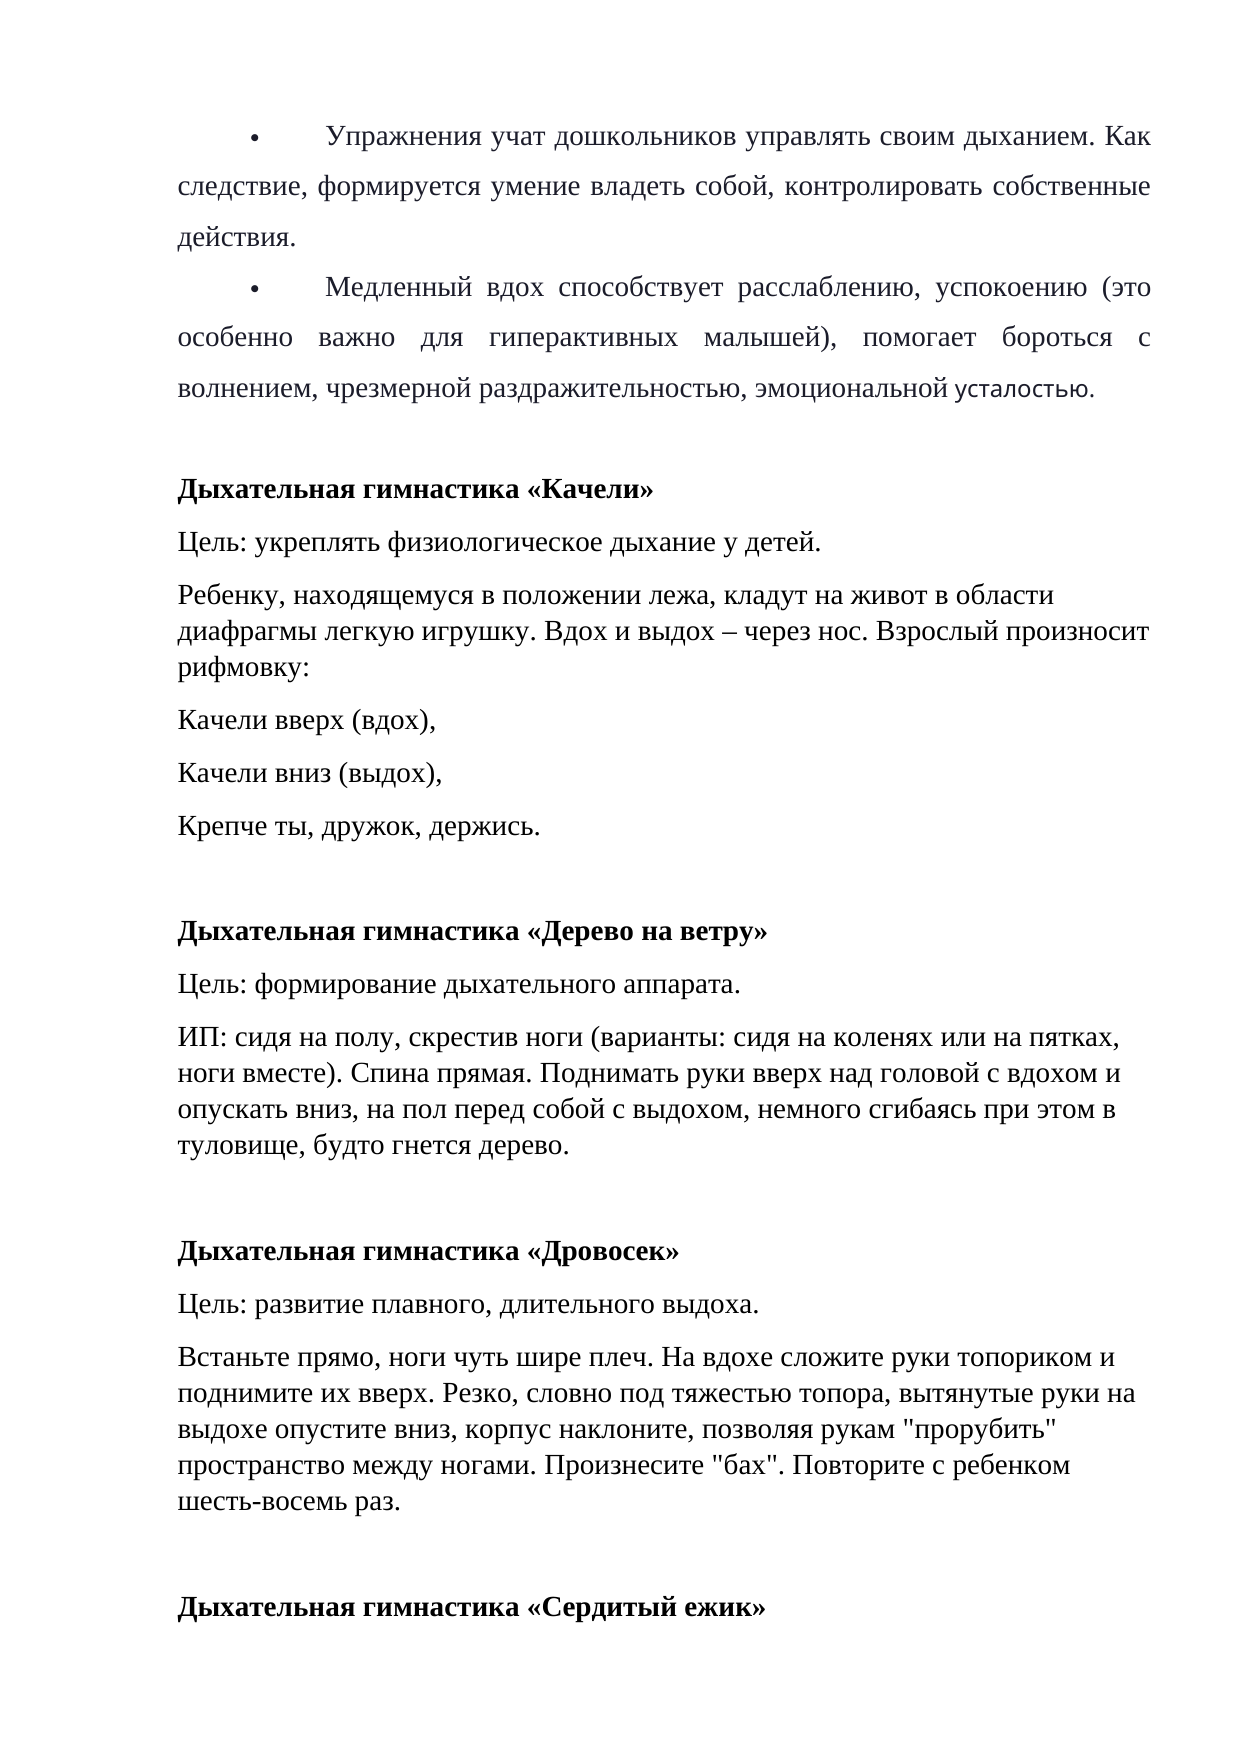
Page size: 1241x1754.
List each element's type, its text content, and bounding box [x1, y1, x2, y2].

text Цель: формирование дыхательного аппарата. [177, 966, 1152, 1000]
text Крепче ты, дружок, держись. [177, 808, 1152, 841]
text Дыхательная гимнастика «Сердитый ежик» [177, 1589, 1152, 1622]
text Встаньте прямо, ноги чуть шире плеч. На вдохе сложите руки топориком и поднимите их вверх. Резко, словно под тяжестью топора, вытянутые руки на выдохе опустите вниз, корпус наклоните, позволяя рукам "прорубить" пространство между ногами. Произнесите "бах". Повторите с ребенком шесть-восемь раз. [177, 1339, 1152, 1517]
text ИП: сидя на полу, скрестив ноги (варианты: сидя на коленях или на пятках, ноги вместе). Спина прямая. Поднимать руки вверх над головой с вдохом и опускать вниз, на пол перед собой с выдохом, немного сгибаясь при этом в туловище, будто гнется дерево. [177, 1019, 1152, 1161]
text Цель: развитие плавного, длительного выдоха. [177, 1286, 1152, 1319]
text Дыхательная гимнастика «Дерево на ветру» [177, 913, 1152, 947]
text Цель: укреплять физиологическое дыхание у детей. [177, 524, 1152, 558]
text Дыхательная гимнастика «Дровосек» [177, 1233, 1152, 1267]
text Качели вверх (вдох), [177, 702, 1152, 736]
text Дыхательная гимнастика «Качели» [177, 471, 1152, 505]
list Медленный вдох способствует расслаблению, успокоению (это особенно важно для гиперактивных малышей), помогает бороться с волнением, чрезмерной раздражительностью, эмоциональной усталостью. [177, 269, 1152, 404]
text Качели вниз (выдох), [177, 755, 1152, 788]
list Упражнения учат дошкольников управлять своим дыханием. Как следствие, формируется умение владеть собой, контролировать собственные действия. [177, 118, 1152, 252]
text Ребенку, находящемуся в положении лежа, кладут на живот в области диафрагмы легкую игрушку. Вдох и выдох – через нос. Взрослый произносит рифмовку: [177, 577, 1152, 683]
